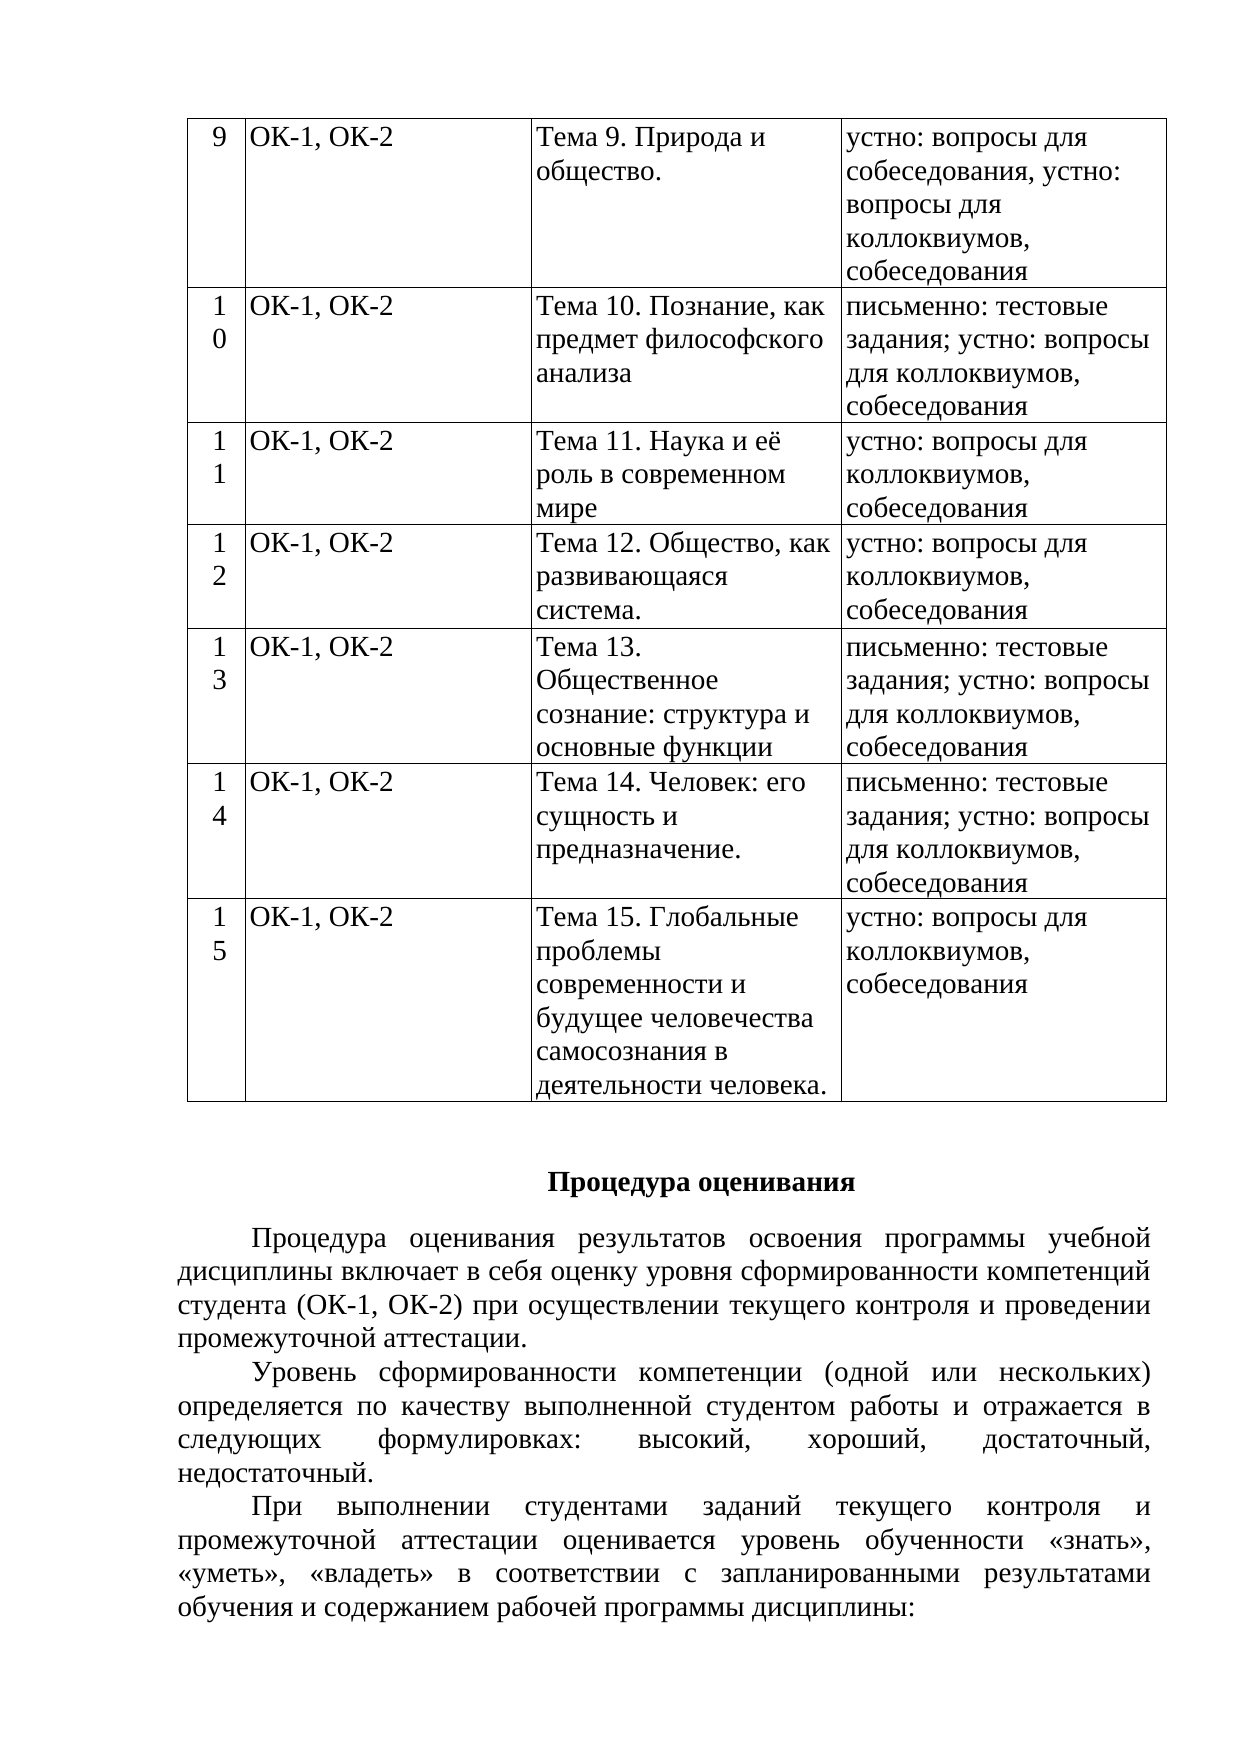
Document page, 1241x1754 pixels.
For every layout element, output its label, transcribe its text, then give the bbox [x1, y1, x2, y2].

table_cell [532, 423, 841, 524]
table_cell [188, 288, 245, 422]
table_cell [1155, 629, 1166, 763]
text При выполнении студентами заданий текущего контроля и промежуточной аттестации оценивается уровень обученности «знать», «уметь», «владеть» в соответствии с запланированными результатами обучения и содержанием рабочей программы дисциплины: [177, 1488, 1152, 1622]
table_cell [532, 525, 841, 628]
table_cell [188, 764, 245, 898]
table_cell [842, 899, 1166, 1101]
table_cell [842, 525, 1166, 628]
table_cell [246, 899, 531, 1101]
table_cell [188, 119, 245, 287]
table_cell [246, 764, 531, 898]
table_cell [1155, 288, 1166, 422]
text Процедура оценивания [177, 1162, 1152, 1199]
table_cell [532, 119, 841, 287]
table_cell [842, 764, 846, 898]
text Процедура оценивания результатов освоения программы учебной дисциплины включает в себя оценку уровня сформированности компетенций студента (ОК-1, ОК-2) при осуществлении текущего контроля и проведении промежуточной аттестации. [177, 1220, 1152, 1354]
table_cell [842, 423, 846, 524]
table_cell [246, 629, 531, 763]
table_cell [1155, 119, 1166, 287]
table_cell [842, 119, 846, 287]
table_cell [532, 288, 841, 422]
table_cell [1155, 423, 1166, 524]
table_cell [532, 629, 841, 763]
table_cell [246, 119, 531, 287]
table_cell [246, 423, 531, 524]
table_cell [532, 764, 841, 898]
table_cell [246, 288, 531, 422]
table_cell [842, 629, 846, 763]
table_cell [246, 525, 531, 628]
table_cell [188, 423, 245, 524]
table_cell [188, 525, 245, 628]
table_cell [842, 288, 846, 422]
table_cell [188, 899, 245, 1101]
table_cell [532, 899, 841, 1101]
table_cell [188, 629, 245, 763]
text Уровень сформированности компетенции (одной или нескольких) определяется по качеству выполненной студентом работы и отражается в следующих формулировках: высокий, хороший, достаточный, недостаточный. [177, 1354, 1152, 1488]
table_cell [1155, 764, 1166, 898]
